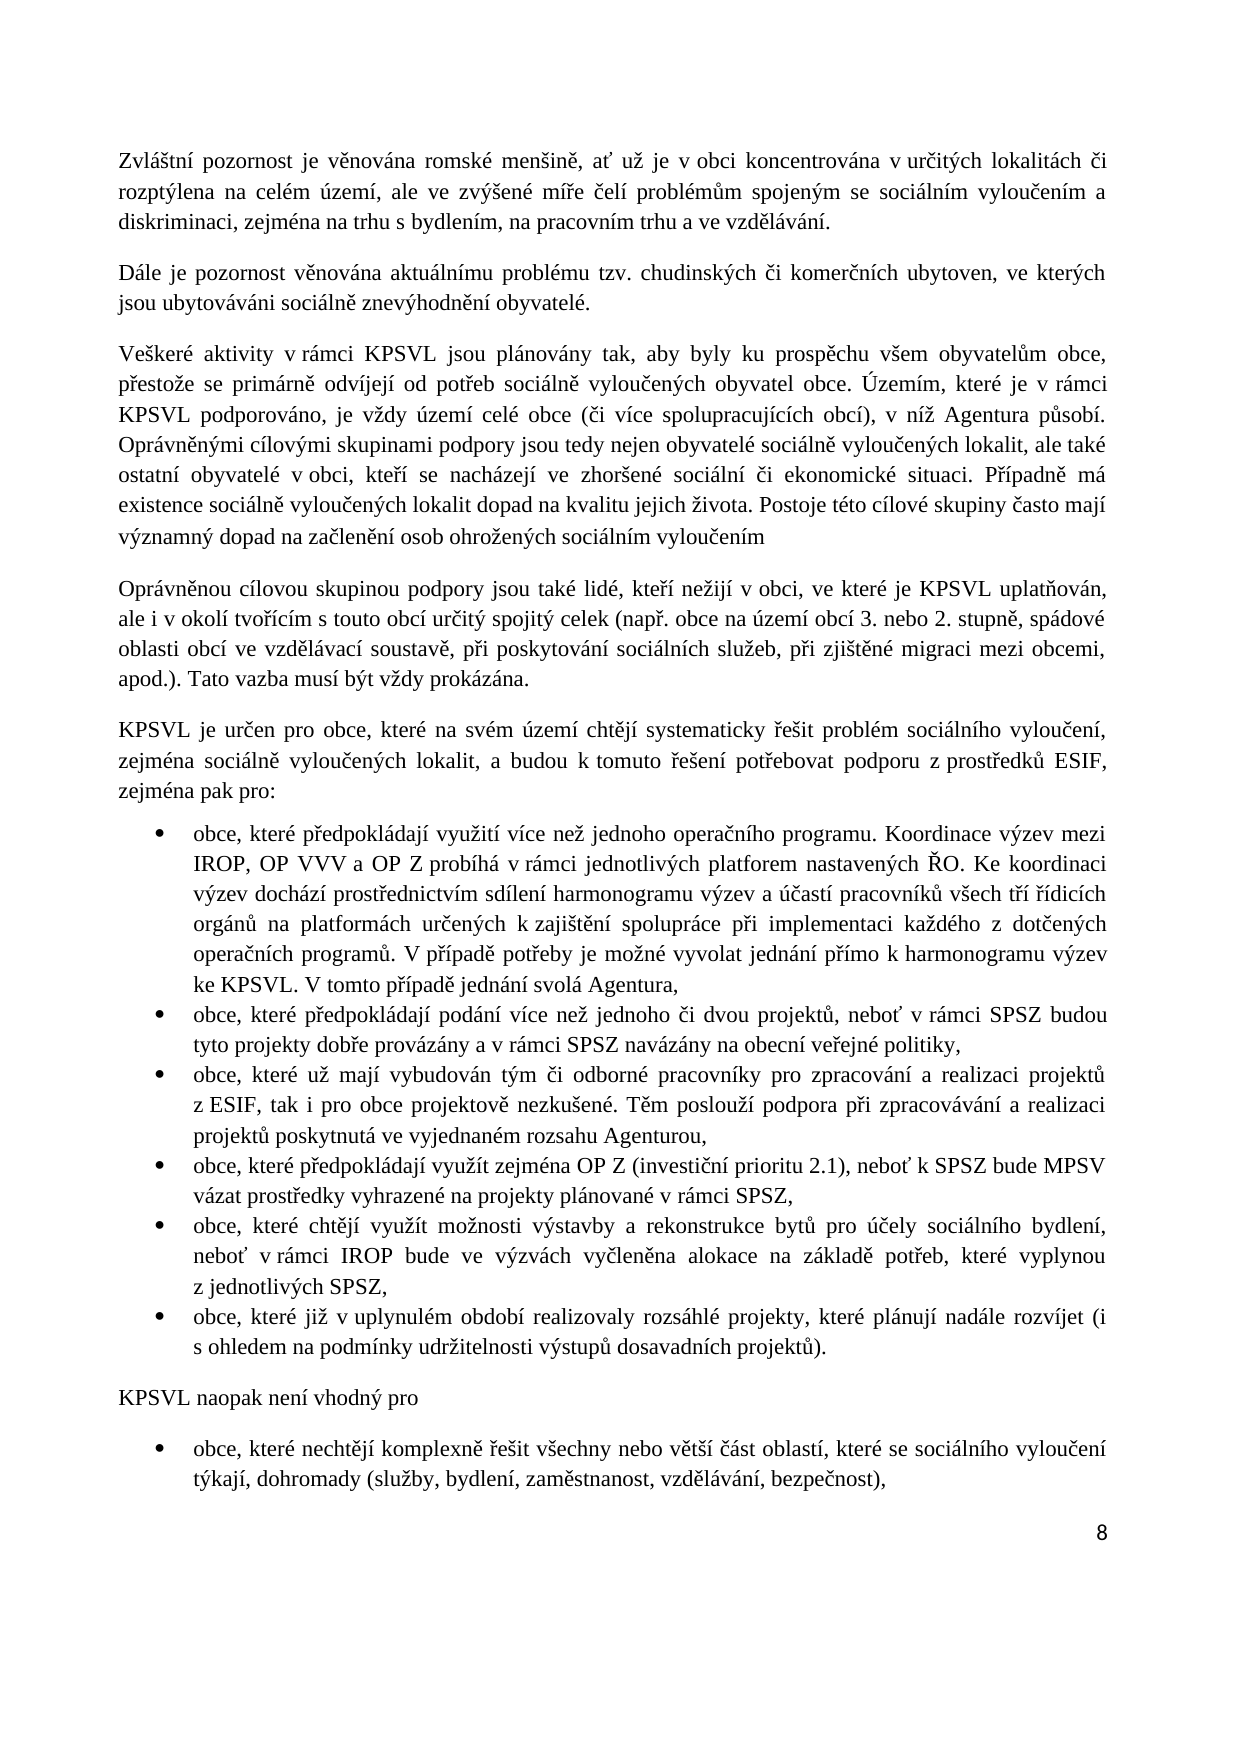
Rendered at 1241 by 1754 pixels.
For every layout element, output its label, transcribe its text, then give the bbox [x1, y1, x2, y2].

list obce, které už mají vybudován tým či odborné pracovníky pro zpracování a realizaci projektů z ESIF, tak i pro obce projektově nezkušené. Těm poslouží podpora při zpracovávání a realizaci projektů poskytnutá ve vyjednaném rozsahu Agenturou, [156, 1061, 1107, 1148]
list obce, které předpokládají využití více než jednoho operačního programu. Koordinace výzev mezi IROP, OP VVV a OP Z probíhá v rámci jednotlivých platforem nastavených ŘO. Ke koordinaci výzev dochází prostřednictvím sdílení harmonogramu výzev a účastí pracovníků všech tří řídicích orgánů na platformách určených k zajištění spolupráce při implementaci každého z dotčených operačních programů. V případě potřeby je možné vyvolat jednání přímo k harmonogramu výzev ke KPSVL. V tomto případě jednání svolá Agentura, [156, 820, 1107, 997]
text Zvláštní pozornost je věnována romské menšině, ať už je v obci koncentrována v určitých lokalitách či rozptýlena na celém území, ale ve zvýšené míře čelí problémům spojeným se sociálním vyloučením a diskriminaci, zejména na trhu s bydlením, na pracovním trhu a ve vzdělávání. [118, 148, 1107, 234]
text KPSVL je určen pro obce, které na svém území chtějí systematicky řešit problém sociálního vyloučení, zejména sociálně vyloučených lokalit, a budou k tomuto řešení potřebovat podporu z prostředků ESIF, zejména pak pro: [118, 717, 1107, 803]
list obce, které předpokládají využít zejména OP Z (investiční prioritu 2.1), neboť k SPSZ bude MPSV vázat prostředky vyhrazené na projekty plánované v rámci SPSZ, [156, 1152, 1107, 1208]
text Dále je pozornost věnována aktuálnímu problému tzv. chudinských či komerčních ubytoven, ve kterých jsou ubytováváni sociálně znevýhodnění obyvatelé. [118, 259, 1107, 316]
text Oprávněnou cílovou skupinou podpory jsou také lidé, kteří nežijí v obci, ve které je KPSVL uplatňován, ale i v okolí tvořícím s touto obcí určitý spojitý celek (např. obce na území obcí 3. nebo 2. stupně, spádové oblasti obcí ve vzdělávací soustavě, při poskytování sociálních služeb, při zjištěné migraci mezi obcemi, apod.). Tato vazba musí být vždy prokázána. [118, 575, 1107, 692]
list obce, které již v uplynulém období realizovaly rozsáhlé projekty, které plánují nadále rozvíjet (i s ohledem na podmínky udržitelnosti výstupů dosavadních projektů). [156, 1303, 1107, 1359]
text KPSVL naopak není vhodný pro [118, 1384, 1107, 1411]
text Veškeré aktivity v rámci KPSVL jsou plánovány tak, aby byly ku prospěchu všem obyvatelům obce, přestože se primárně odvíjejí od potřeb sociálně vyloučených obyvatel obce. Územím, které je v rámci KPSVL podporováno, je vždy území celé obce (či více spolupracujících obcí), v níž Agentura působí. Oprávněnými cílovými skupinami podpory jsou tedy nejen obyvatelé sociálně vyloučených lokalit, ale také ostatní obyvatelé v obci, kteří se nacházejí ve zhoršené sociální či ekonomické situaci. Případně má existence sociálně vyloučených lokalit dopad na kvalitu jejich života. Postoje této cílové skupiny často mají významný dopad na začlenění osob ohrožených sociálním vyloučením [118, 340, 1107, 550]
list obce, které nechtějí komplexně řešit všechny nebo větší část oblastí, které se sociálního vyloučení týkají, dohromady (služby, bydlení, zaměstnanost, vzdělávání, bezpečnost), [156, 1435, 1107, 1492]
list obce, které předpokládají podání více než jednoho či dvou projektů, neboť v rámci SPSZ budou tyto projekty dobře provázány a v rámci SPSZ navázány na obecní veřejné politiky, [156, 1001, 1107, 1057]
list obce, které chtějí využít možnosti výstavby a rekonstrukce bytů pro účely sociálního bydlení, neboť v rámci IROP bude ve výzvách vyčleněna alokace na základě potřeb, které vyplynou z jednotlivých SPSZ, [156, 1212, 1107, 1299]
